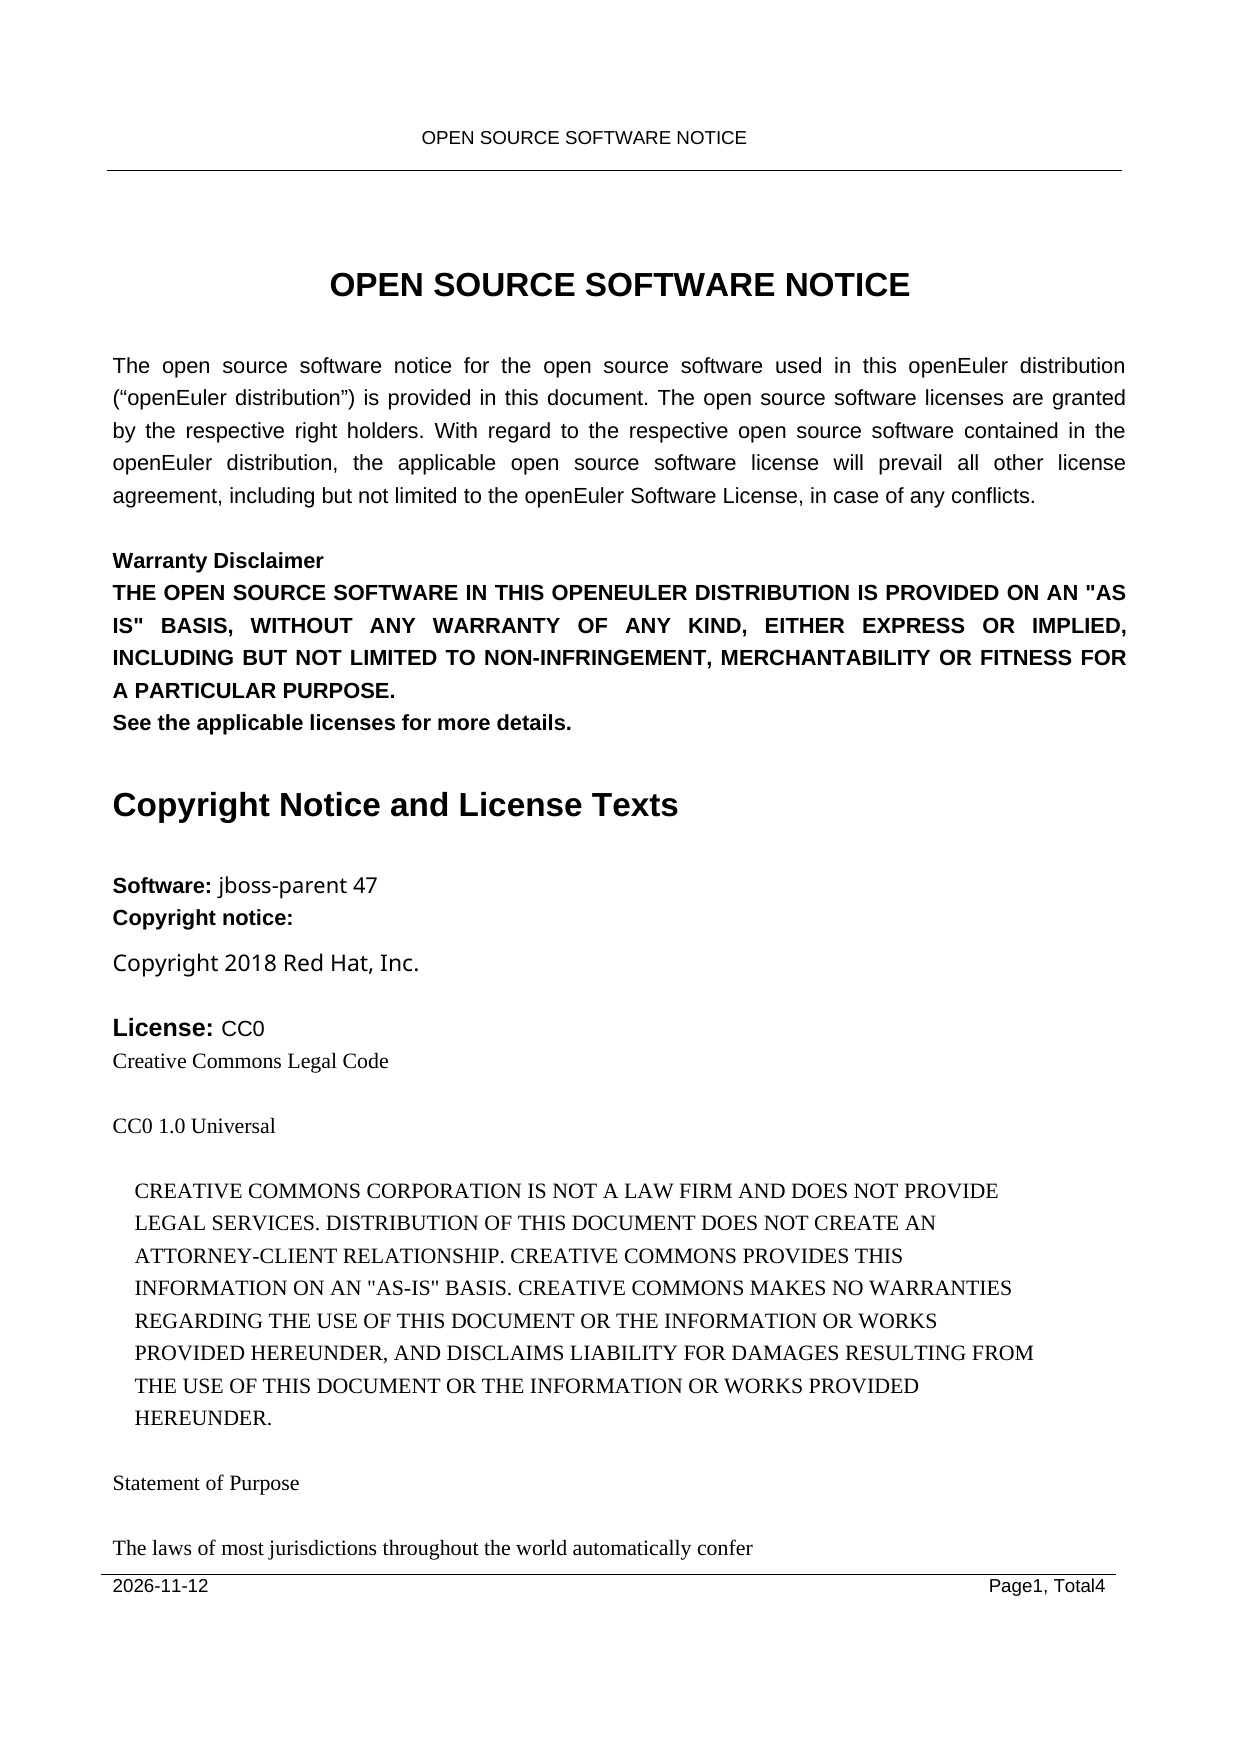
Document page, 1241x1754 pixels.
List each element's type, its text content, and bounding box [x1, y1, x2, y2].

text THE OPEN SOURCE SOFTWARE IN THIS OPENEULER DISTRIBUTION IS PROVIDED ON AN "AS IS" BASIS, WITHOUT ANY WARRANTY OF ANY KIND, EITHER EXPRESS OR IMPLIED, INCLUDING BUT NOT LIMITED TO NON-INFRINGEMENT, MERCHANTABILITY OR FITNESS FOR A PARTICULAR PURPOSE. See the applicable licenses for more details. [112, 576, 1128, 739]
text Copyright Notice and License Texts [112, 771, 1128, 836]
text Copyright 2018 Red Hat, Inc. [112, 947, 1128, 1012]
text Copyright notice: [112, 901, 1128, 934]
text License: CC0 [112, 1012, 1128, 1044]
title Software: jboss-parent 47 [112, 869, 1128, 901]
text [112, 1044, 1128, 1564]
text OPEN SOURCE SOFTWARE NOTICE [112, 251, 1128, 316]
text The open source software notice for the open source software used in this openEuler distribution (“openEuler distribution”) is provided in this document. The open source software licenses are granted by the respective right holders. With regard to the respective open source software contained in the openEuler distribution, the applicable open source software license will prevail all other license agreement, including but not limited to the openEuler Software License, in case of any conflicts. [112, 349, 1128, 511]
text Warranty Disclaimer [112, 544, 1128, 576]
